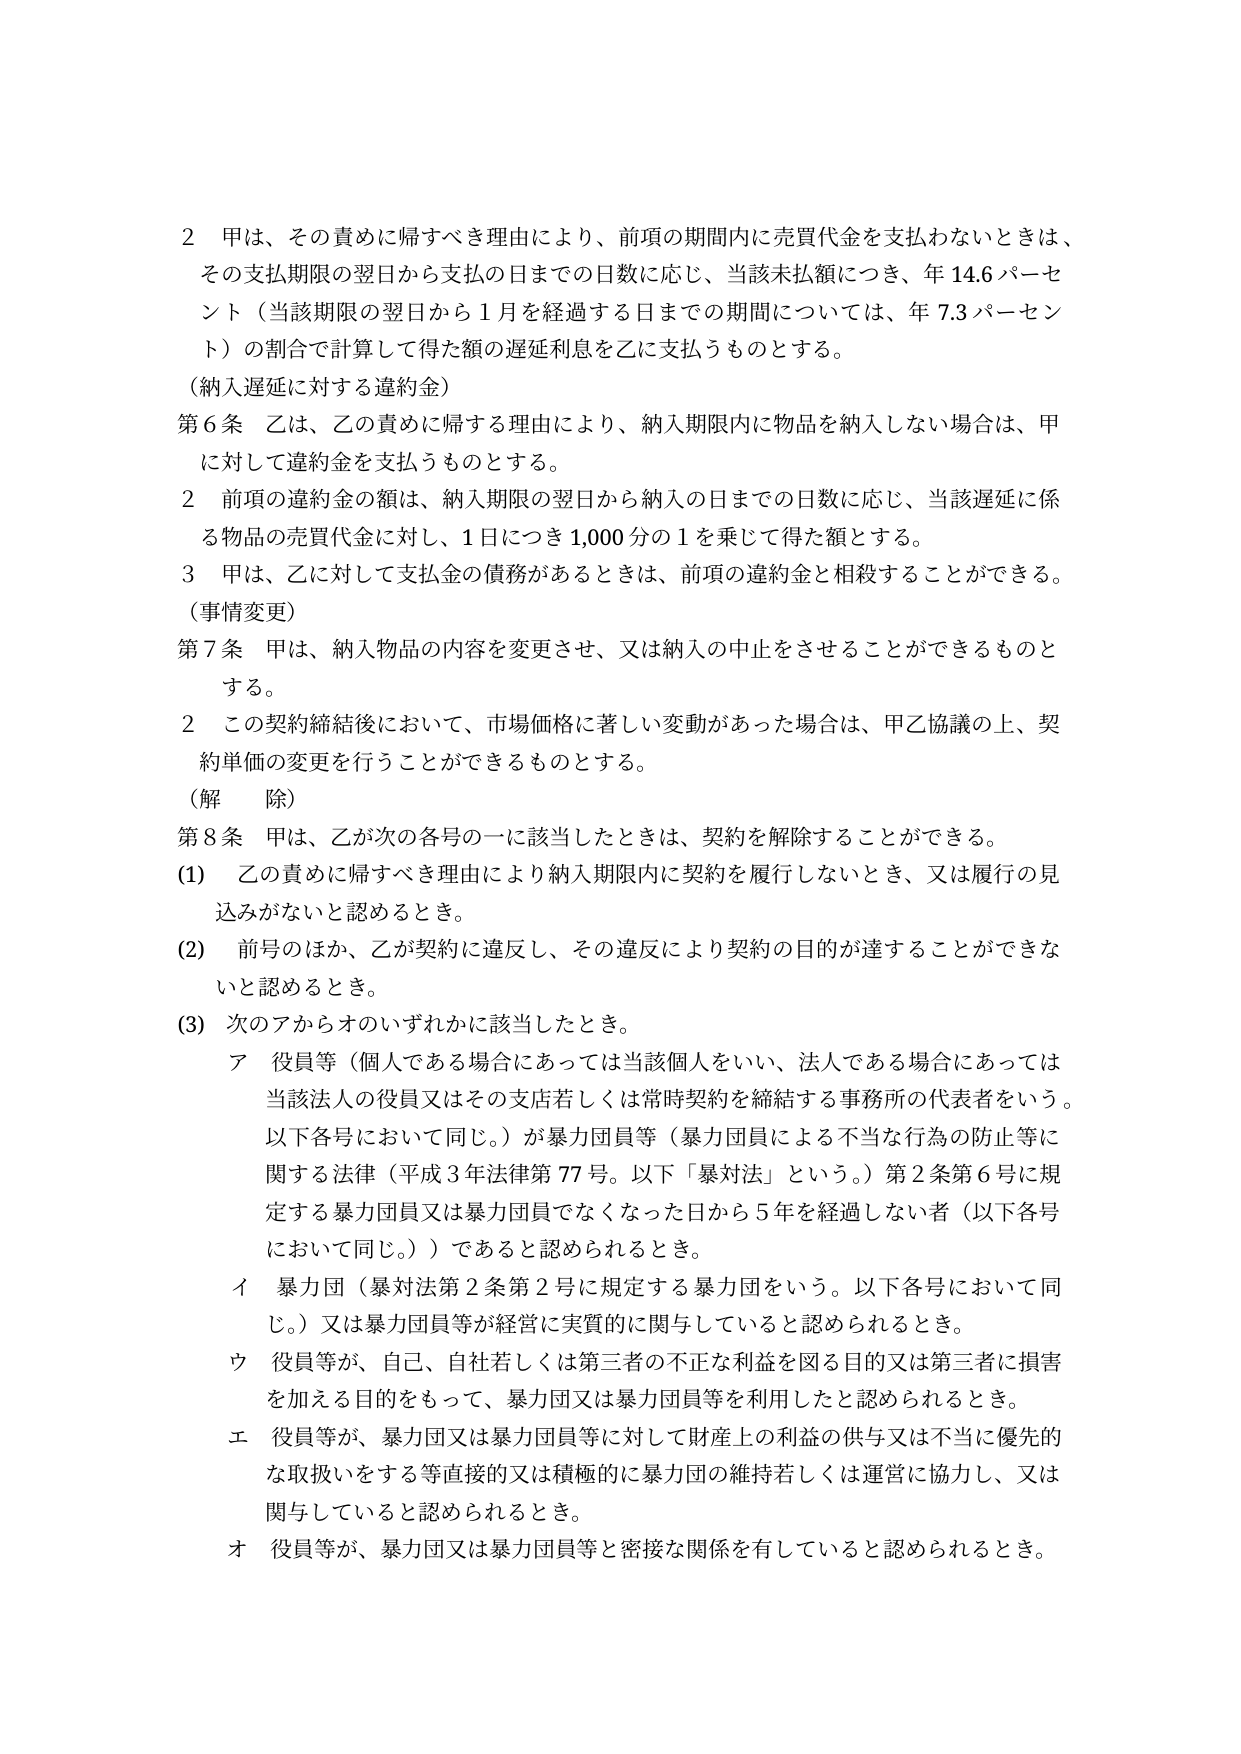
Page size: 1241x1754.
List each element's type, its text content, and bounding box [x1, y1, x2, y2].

text イ 暴力団（暴対法第２条第２号に規定する暴力団をいう。以下各号において同じ｡）又は暴力団員等が経営に実質的に関与していると認められるとき。 [177, 1267, 1063, 1342]
text 第８条 甲は、乙が次の各号の一に該当したときは、契約を解除することができる。 [177, 817, 1063, 854]
text オ 役員等が、暴力団又は暴力団員等と密接な関係を有していると認められるとき。 [177, 1529, 1063, 1567]
text （納入遅延に対する違約金） [177, 367, 1063, 404]
list 前号のほか、乙が契約に違反し、その違反により契約の目的が達することができないと認めるとき。 [177, 929, 1063, 1004]
text ウ 役員等が、自己、自社若しくは第三者の不正な利益を図る目的又は第三者に損害を加える目的をもって、暴力団又は暴力団員等を利用したと認められるとき。 [177, 1342, 1063, 1417]
list 乙の責めに帰すべき理由により納入期限内に契約を履行しないとき、又は履行の見込みがないと認めるとき。 [177, 854, 1063, 929]
text （解 除） [177, 779, 1063, 817]
text ２ 前項の違約金の額は、納入期限の翌日から納入の日までの日数に応じ、当該遅延に係る物品の売買代金に対し、1日につき1,000分の１を乗じて得た額とする。 [177, 479, 1063, 554]
text ２ 甲は、その責めに帰すべき理由により、前項の期間内に売買代金を支払わないときは、その支払期限の翌日から支払の日までの日数に応じ、当該未払額につき、年14.6パーセント（当該期限の翌日から１月を経過する日までの期間については、年7.3パーセント）の割合で計算して得た額の遅延利息を乙に支払うものとする。 [177, 217, 1063, 367]
text 第６条 乙は、乙の責めに帰する理由により、納入期限内に物品を納入しない場合は、甲に対して違約金を支払うものとする。 [177, 404, 1063, 479]
text ３ 甲は、乙に対して支払金の債務があるときは、前項の違約金と相殺することができる。 [177, 554, 1063, 592]
text （事情変更） [177, 592, 1063, 629]
text エ 役員等が、暴力団又は暴力団員等に対して財産上の利益の供与又は不当に優先的な取扱いをする等直接的又は積極的に暴力団の維持若しくは運営に協力し、又は関与していると認められるとき。 [177, 1417, 1063, 1529]
text ア 役員等（個人である場合にあっては当該個人をいい、法人である場合にあっては当該法人の役員又はその支店若しくは常時契約を締結する事務所の代表者をいう。以下各号において同じ｡）が暴力団員等（暴力団員による不当な行為の防止等に関する法律（平成３年法律第77号。以下「暴対法」という｡）第２条第６号に規定する暴力団員又は暴力団員でなくなった日から５年を経過しない者（以下各号において同じ｡））であると認められるとき。 [177, 1042, 1063, 1267]
text (3) 次のアからオのいずれかに該当したとき。 [177, 1004, 1063, 1042]
text ２ この契約締結後において、市場価格に著しい変動があった場合は、甲乙協議の上、契約単価の変更を行うことができるものとする。 [177, 704, 1063, 779]
text 第７条 甲は、納入物品の内容を変更させ、又は納入の中止をさせることができるものとする。 [177, 629, 1063, 704]
